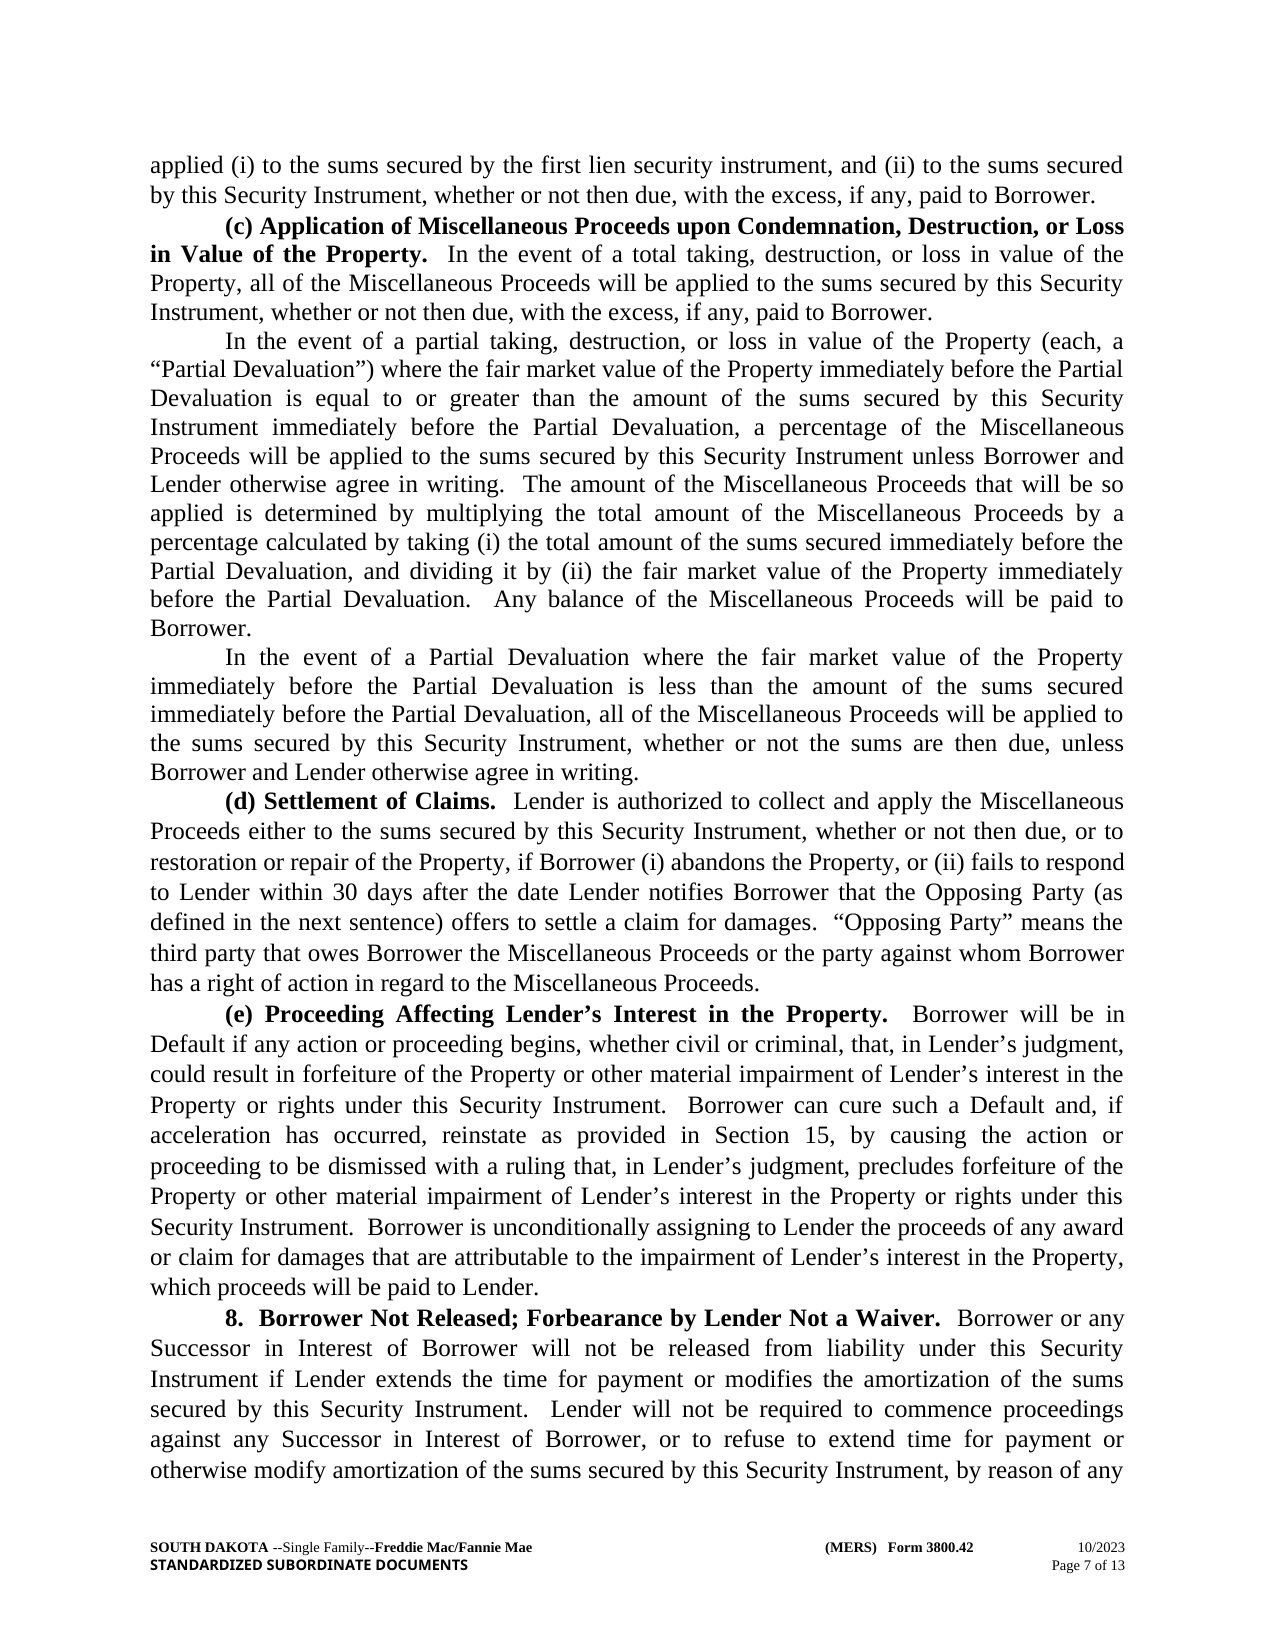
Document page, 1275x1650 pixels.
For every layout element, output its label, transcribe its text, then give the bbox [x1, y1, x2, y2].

text In the event of a partial taking, destruction, or loss in value of the Property (each, a “Partial Devaluation”) where the fair market value of the Property immediately before the Partial Devaluation is equal to or greater than the amount of the sums secured by this Security Instrument immediately before the Partial Devaluation, a percentage of the Miscellaneous Proceeds will be applied to the sums secured by this Security Instrument unless Borrower and Lender otherwise agree in writing. The amount of the Miscellaneous Proceeds that will be so applied is determined by multiplying the total amount of the Miscellaneous Proceeds by a percentage calculated by taking (i) the total amount of the sums secured immediately before the Partial Devaluation, and dividing it by (ii) the fair market value of the Property immediately before the Partial Devaluation. Any balance of the Miscellaneous Proceeds will be paid to Borrower. [150, 326, 1125, 642]
text In the event of a Partial Devaluation where the fair market value of the Property immediately before the Partial Devaluation is less than the amount of the sums secured immediately before the Partial Devaluation, all of the Miscellaneous Proceeds will be applied to the sums secured by this Security Instrument, whether or not the sums are then due, unless Borrower and Lender otherwise agree in writing. [150, 642, 1125, 786]
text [150, 1303, 1125, 1484]
text (e) Proceeding Affecting Lender’s Interest in the Property. Borrower will be in Default if any action or proceeding begins, whether civil or criminal, that, in Lender’s judgment, could result in forfeiture of the Property or other material impairment of Lender’s interest in the Property or rights under this Security Instrument. Borrower can cure such a Default and, if acceleration has occurred, reinstate as provided in Section 15, by causing the action or proceeding to be dismissed with a ruling that, in Lender’s judgment, precludes forfeiture of the Property or other material impairment of Lender’s interest in the Property or rights under this Security Instrument. Borrower is unconditionally assigning to Lender the proceeds of any award or claim for damages that are attributable to the impairment of Lender’s interest in the Property, which proceeds will be paid to Lender. [150, 999, 1125, 1301]
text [150, 150, 1125, 209]
text (d) Settlement of Claims. Lender is authorized to collect and apply the Miscellaneous Proceeds either to the sums secured by this Security Instrument, whether or not then due, or to restoration or repair of the Property, if Borrower (i) abandons the Property, or (ii) fails to respond to Lender within 30 days after the date Lender notifies Borrower that the Opposing Party (as defined in the next sentence) offers to settle a claim for damages. “Opposing Party” means the third party that owes Borrower the Miscellaneous Proceeds or the party against whom Borrower has a right of action in regard to the Miscellaneous Proceeds. [150, 786, 1125, 997]
text (c) Application of Miscellaneous Proceeds upon Condemnation, Destruction, or Loss in Value of the Property. In the event of a total taking, destruction, or loss in value of the Property, all of the Miscellaneous Proceeds will be applied to the sums secured by this Security Instrument, whether or not then due, with the excess, if any, paid to Borrower. [150, 211, 1125, 326]
